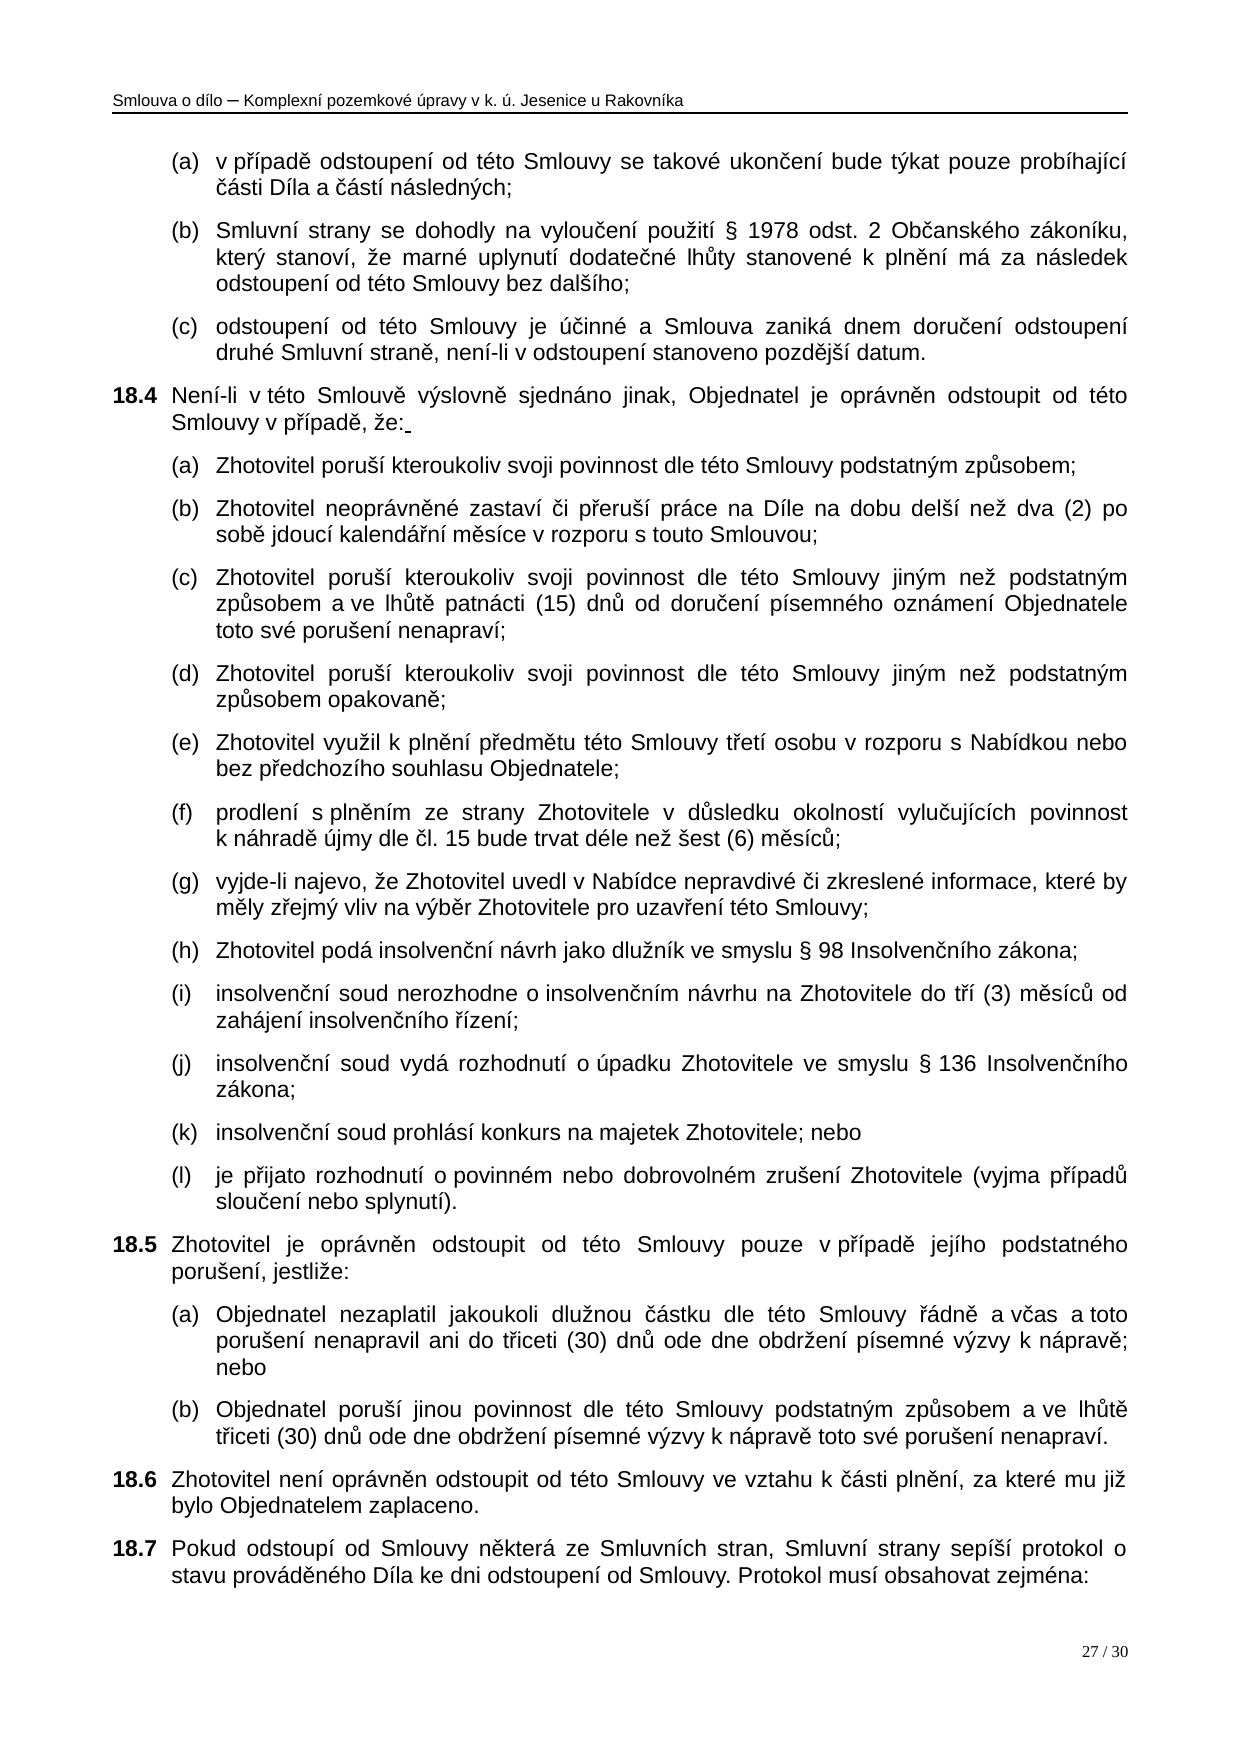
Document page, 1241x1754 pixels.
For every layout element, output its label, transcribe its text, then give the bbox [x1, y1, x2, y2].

text odstoupení od této Smlouvy je účinné a Smlouva zaniká dnem doručení odstoupení druhé Smluvní straně, není-li v odstoupení stanoveno pozdější datum. [171, 313, 1128, 366]
text insolvenční soud vydá rozhodnutí o úpadku Zhotovitele ve smyslu § 136 Insolvenčního zákona; [171, 1049, 1128, 1102]
list Zhotovitel neoprávněné zastaví či přeruší práce na Díle na dobu delší než dva (2) po sobě jdoucí kalendářní měsíce v rozporu s touto Smlouvou; [171, 494, 1128, 547]
text Není-li v této Smlouvě výslovně sjednáno jinak, Objednatel je oprávněn odstoupit od této Smlouvy v případě, že: [112, 382, 1128, 435]
text Pokud odstoupí od Smlouvy některá ze Smluvních stran, Smluvní strany sepíší protokol o stavu prováděného Díla ke dni odstoupení od Smlouvy. Protokol musí obsahovat zejména: [112, 1535, 1128, 1588]
text vyjde-li najevo, že Zhotovitel uvedl v Nabídce nepravdivé či zkreslené informace, které by měly zřejmý vliv na výběr Zhotovitele pro uzavření této Smlouvy; [171, 868, 1128, 921]
text Zhotovitel není oprávněn odstoupit od této Smlouvy ve vztahu k části plnění, za které mu již bylo Objednatelem zaplaceno. [112, 1466, 1128, 1518]
list v případě odstoupení od této Smlouvy se takové ukončení bude týkat pouze probíhající části Díla a částí následných; [171, 148, 1128, 200]
text Smluvní strany se dohodly na vyloučení použití § 1978 odst. 2 Občanského zákoníku, který stanoví, že marné uplynutí dodatečné lhůty stanovené k plnění má za následek odstoupení od této Smlouvy bez dalšího; [171, 217, 1128, 296]
text insolvenční soud nerozhodne o insolvenčním návrhu na Zhotovitele do tří (3) měsíců od zahájení insolvenčního řízení; [171, 980, 1128, 1033]
text Zhotovitel využil k plnění předmětu této Smlouvy třetí osobu v rozporu s Nabídkou nebo bez předchozího souhlasu Objednatele; [171, 729, 1128, 782]
list Objednatel nezaplatil jakoukoli dlužnou částku dle této Smlouvy řádně a včas a toto porušení nenapravil ani do třiceti (30) dnů ode dne obdržení písemné výzvy k nápravě; nebo [171, 1301, 1128, 1380]
text Objednatel poruší jinou povinnost dle této Smlouvy podstatným způsobem a ve lhůtě třiceti (30) dnů ode dne obdržení písemné výzvy k nápravě toto své porušení nenapraví. [171, 1396, 1128, 1449]
text Zhotovitel poruší kteroukoliv svoji povinnost dle této Smlouvy jiným než podstatným způsobem opakovaně; [171, 660, 1128, 712]
text prodlení s plněním ze strany Zhotovitele v důsledku okolností vylučujících povinnost k náhradě újmy dle čl. 15 bude trvat déle než šest (6) měsíců; [171, 798, 1128, 851]
text insolvenční soud prohlásí konkurs na majetek Zhotovitele; nebo [171, 1119, 1128, 1145]
text Zhotovitel poruší kteroukoliv svoji povinnost dle této Smlouvy jiným než podstatným způsobem a ve lhůtě patnácti (15) dnů od doručení písemného oznámení Objednatele toto své porušení nenapraví; [171, 564, 1128, 643]
text Zhotovitel podá insolvenční návrh jako dlužník ve smyslu § 98 Insolvenčního zákona; [171, 937, 1128, 963]
text je přijato rozhodnutí o povinném nebo dobrovolném zrušení Zhotovitele (vyjma případů sloučení nebo splynutí). [171, 1162, 1128, 1215]
list Zhotovitel poruší kteroukoliv svoji povinnost dle této Smlouvy podstatným způsobem; [171, 452, 1128, 478]
text Zhotovitel je oprávněn odstoupit od této Smlouvy pouze v případě jejího podstatného porušení, jestliže: [112, 1231, 1128, 1284]
